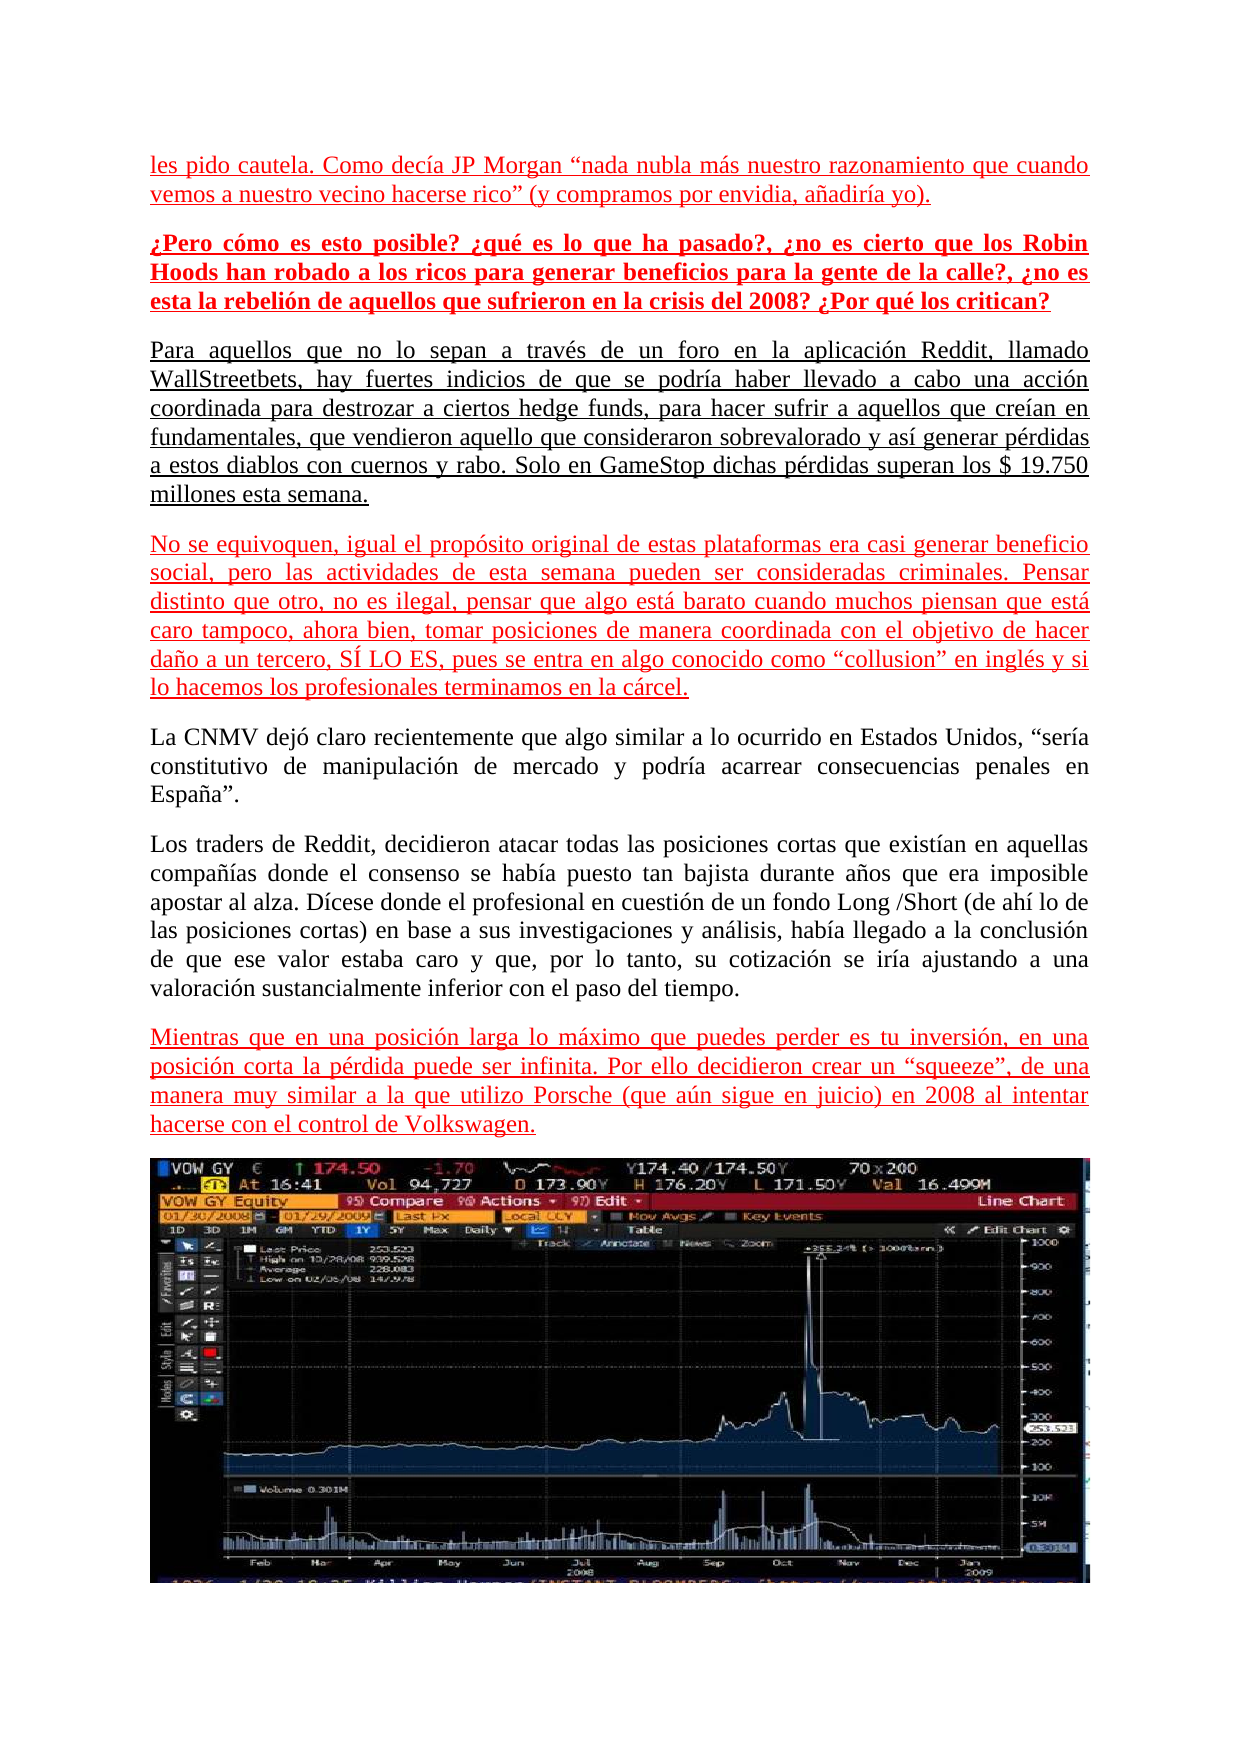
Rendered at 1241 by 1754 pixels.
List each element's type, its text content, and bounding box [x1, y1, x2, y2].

text ¿Pero cómo es esto posible? ¿qué es lo que ha pasado?, ¿no es cierto que los Robin Hoods han robado a los ricos para generar beneficios para la gente de la calle?, ¿no es esta la rebelión de aquellos que sufrieron en la crisis del 2008? ¿Por qué los critican? [150, 283, 1090, 314]
text No se equivoquen, igual el propósito original de estas plataformas era casi generar beneficio social, pero las actividades de esta semana pueden ser consideradas criminales. Pensar distinto que otro, no es ilegal, pensar que algo está barato cuando muchos piensan que está caro tampoco, ahora bien, tomar posiciones de manera coordinada con el objetivo de hacer daño a un tercero, SÍ LO ES, pues se entra en algo conocido como “collusion” en inglés y si lo hacemos los profesionales terminamos en la cárcel. [150, 641, 1090, 701]
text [150, 150, 1090, 175]
picture [150, 1158, 1091, 1583]
text Los traders de Reddit, decidieron atacar todas las posiciones cortas que existían en aquellas compañías donde el consenso se había puesto tan bajista durante años que era imposible apostar al alza. Dícese donde el profesional en cuestión de un fondo Long /Short (de ahí lo de las posiciones cortas) en base a sus investigaciones y análisis, había llegado a la conclusión de que ese valor estaba caro y que, por lo tanto, su cotización se iría ajustando a una valoración sustancialmente inferior con el paso del tiempo. [150, 829, 1090, 1002]
text Mientras que en una posición larga lo máximo que puedes perder es tu inversión, en una posición corta la pérdida puede ser infinita. Por ello decidieron crear un “squeeze”, de una manera muy similar a la que utilizo Porsche (que aún sigue en juicio) en 2008 al intentar hacerse con el control de Volkswagen. [150, 1078, 1090, 1137]
text ¿Pero cómo es esto posible? ¿qué es lo que ha pasado?, ¿no es cierto que los Robin Hoods han robado a los ricos para generar beneficios para la gente de la calle?, ¿no es esta la rebelión de aquellos que sufrieron en la crisis del 2008? ¿Por qué los critican? [150, 228, 1090, 282]
text Para aquellos que no lo sepan a través de un foro en la aplicación Reddit, llamado WallStreetbets, hay fuertes indicios de que se podría haber llevado a cabo una acción coordinada para destrozar a ciertos hedge funds, para hacer sufrir a aquellos que creían en fundamentales, que vendieron aquello que consideraron sobrevalorado y así generar pérdidas a estos diablos con cuernos y rabo. Solo en GameStop dichas pérdidas superan los $ 19.750 millones esta semana. [150, 362, 1090, 418]
text Para aquellos que no lo sepan a través de un foro en la aplicación Reddit, llamado WallStreetbets, hay fuertes indicios de que se podría haber llevado a cabo una acción coordinada para destrozar a ciertos hedge funds, para hacer sufrir a aquellos que creían en fundamentales, que vendieron aquello que consideraron sobrevalorado y así generar pérdidas a estos diablos con cuernos y rabo. Solo en GameStop dichas pérdidas superan los $ 19.750 millones esta semana. [150, 448, 1090, 508]
text La CNMV dejó claro recientemente que algo similar a lo ocurrido en Estados Unidos, “sería constitutivo de manipulación de mercado y podría acarrear consecuencias penales en España”. [150, 722, 1090, 808]
text Mientras que en una posición larga lo máximo que puedes perder es tu inversión, en una posición corta la pérdida puede ser infinita. Por ello decidieron crear un “squeeze”, de una manera muy similar a la que utilizo Porsche (que aún sigue en juicio) en 2008 al intentar hacerse con el control de Volkswagen. [150, 1022, 1090, 1076]
